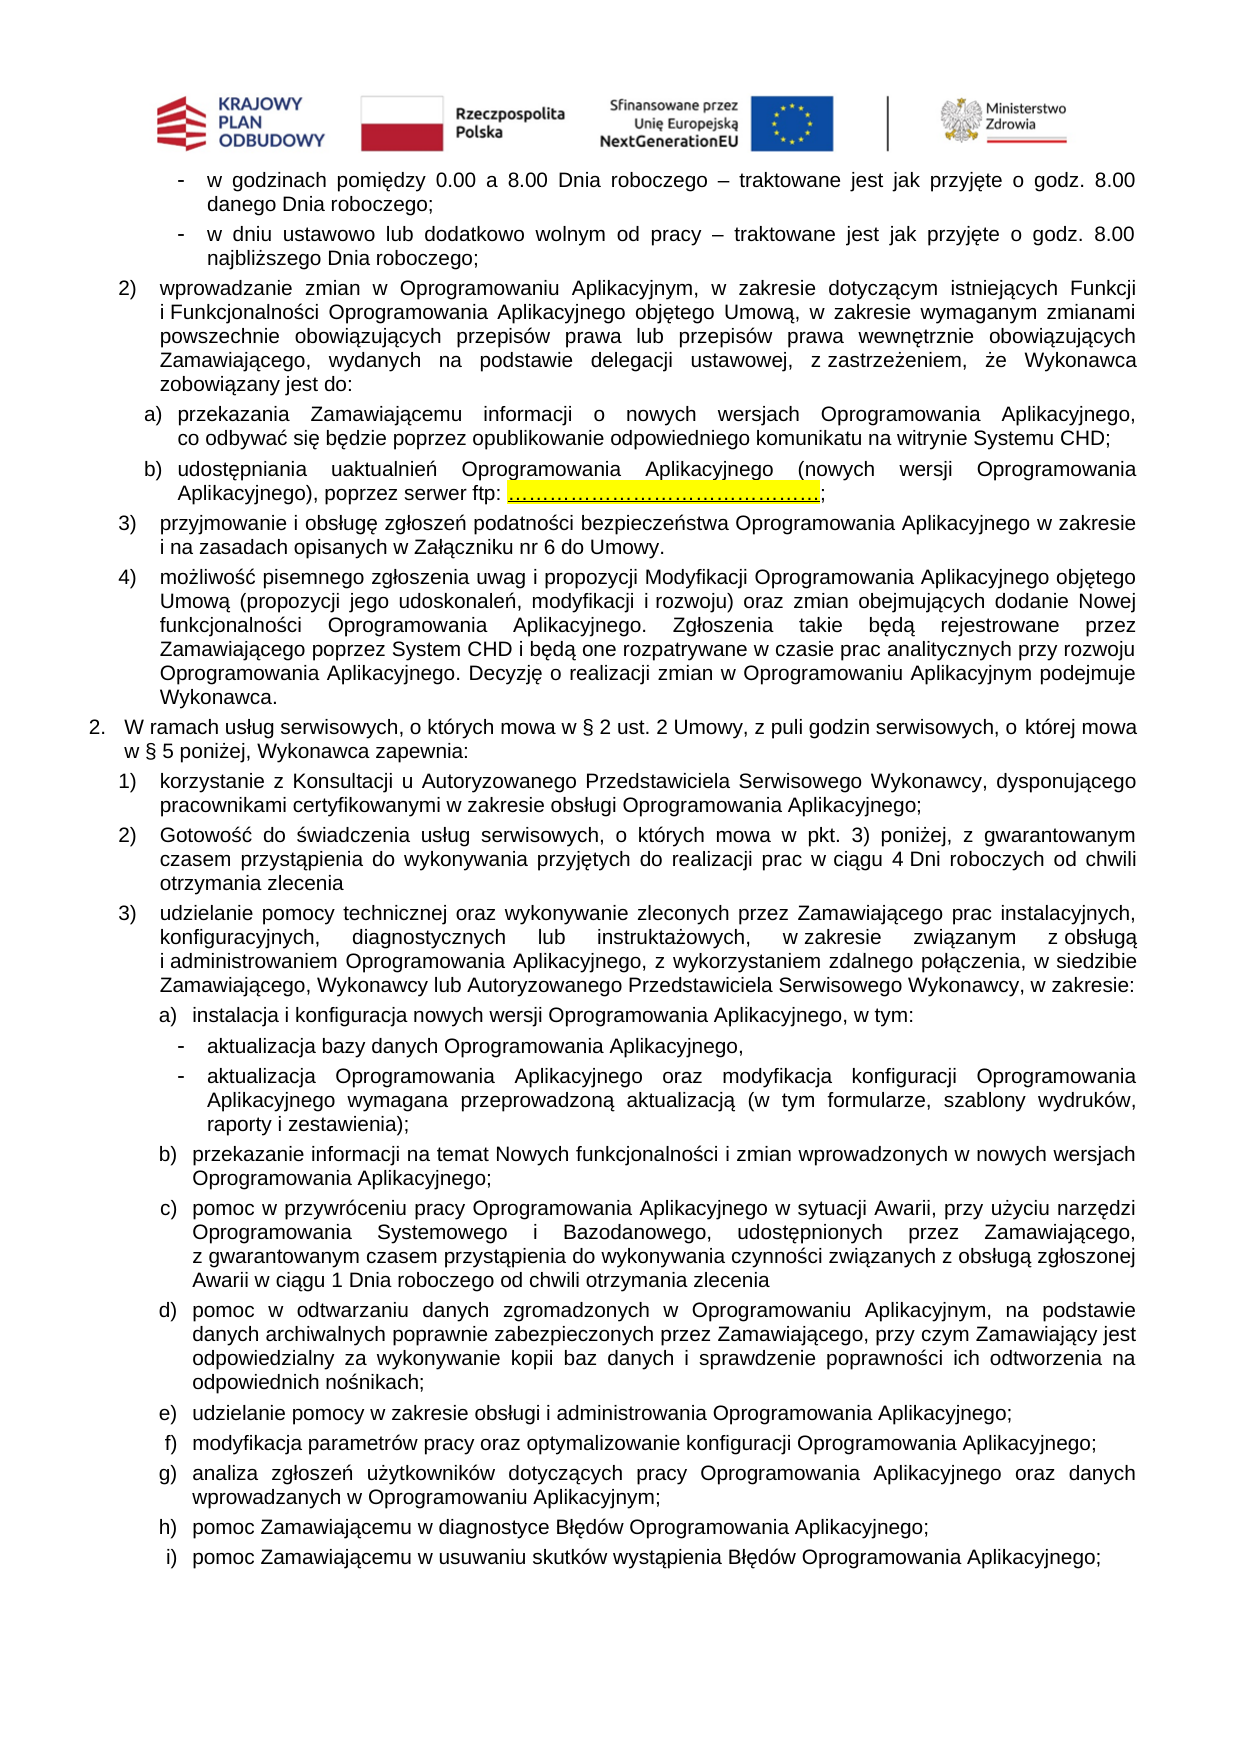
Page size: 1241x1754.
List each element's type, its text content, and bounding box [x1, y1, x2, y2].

list przekazania Zamawiającemu informacji o nowych wersjach Oprogramowania Aplikacyjnego, co odbywać się będzie poprzez opublikowanie odpowiedniego komunikatu na witrynie Systemu CHD; [162, 402, 1137, 450]
list pomoc Zamawiającemu w usuwaniu skutków wystąpienia Błędów Oprogramowania Aplikacyjnego; [177, 1545, 1137, 1569]
list w godzinach pomiędzy 0.00 a 8.00 Dnia roboczego – traktowane jest jak przyjęte o godz. 8.00 danego Dnia roboczego; [177, 168, 1137, 216]
list W ramach usług serwisowych, o których mowa w § 2 ust. 2 Umowy, z puli godzin serwisowych, o której mowa w § 5 poniżej, Wykonawca zapewnia: [89, 715, 1137, 763]
list instalacja i konfiguracja nowych wersji Oprogramowania Aplikacyjnego, w tym: [177, 1003, 1137, 1027]
list w dniu ustawowo lub dodatkowo wolnym od pracy – traktowane jest jak przyjęte o godz. 8.00 najbliższego Dnia roboczego; [177, 222, 1137, 270]
list przekazanie informacji na temat Nowych funkcjonalności i zmian wprowadzonych w nowych wersjach Oprogramowania Aplikacyjnego; [177, 1142, 1137, 1190]
list analiza zgłoszeń użytkowników dotyczących pracy Oprogramowania Aplikacyjnego oraz danych wprowadzanych w Oprogramowaniu Aplikacyjnym; [177, 1461, 1137, 1509]
list pomoc w przywróceniu pracy Oprogramowania Aplikacyjnego w sytuacji Awarii, przy użyciu narzędzi Oprogramowania Systemowego i Bazodanowego, udostępnionych przez Zamawiającego, z gwarantowanym czasem przystąpienia do wykonywania czynności związanych z obsługą zgłoszonej Awarii w ciągu 1 Dnia roboczego od chwili otrzymania zlecenia [177, 1196, 1137, 1292]
list pomoc Zamawiającemu w diagnostyce Błędów Oprogramowania Aplikacyjnego; [177, 1515, 1137, 1539]
list udzielanie pomocy technicznej oraz wykonywanie zleconych przez Zamawiającego prac instalacyjnych, konfiguracyjnych, diagnostycznych lub instruktażowych, w zakresie związanym z obsługą i administrowaniem Oprogramowania Aplikacyjnego, z wykorzystaniem zdalnego połączenia, w siedzibie Zamawiającego, Wykonawcy lub Autoryzowanego Przedstawiciela Serwisowego Wykonawcy, w zakresie: [118, 901, 1137, 997]
list udzielanie pomocy w zakresie obsługi i administrowania Oprogramowania Aplikacyjnego; [177, 1400, 1137, 1424]
list wprowadzanie zmian w Oprogramowaniu Aplikacyjnym, w zakresie dotyczącym istniejących Funkcji i Funkcjonalności Oprogramowania Aplikacyjnego objętego Umową, w zakresie wymaganym zmianami powszechnie obowiązujących przepisów prawa lub przepisów prawa wewnętrznie obowiązujących Zamawiającego, wydanych na podstawie delegacji ustawowej, z zastrzeżeniem, że Wykonawca zobowiązany jest do: [118, 276, 1137, 396]
list przyjmowanie i obsługę zgłoszeń podatności bezpieczeństwa Oprogramowania Aplikacyjnego w zakresie i na zasadach opisanych w Załączniku nr 6 do Umowy. [118, 511, 1137, 558]
picture [140, 73, 1086, 168]
list aktualizacja bazy danych Oprogramowania Aplikacyjnego, [177, 1033, 1137, 1057]
list możliwość pisemnego zgłoszenia uwag i propozycji Modyfikacji Oprogramowania Aplikacyjnego objętego Umową (propozycji jego udoskonaleń, modyfikacji i rozwoju) oraz zmian obejmujących dodanie Nowej funkcjonalności Oprogramowania Aplikacyjnego. Zgłoszenia takie będą rejestrowane przez Zamawiającego poprzez System CHD i będą one rozpatrywane w czasie prac analitycznych przy rozwoju Oprogramowania Aplikacyjnego. Decyzję o realizacji zmian w Oprogramowaniu Aplikacyjnym podejmuje Wykonawca. [118, 565, 1137, 708]
list aktualizacja Oprogramowania Aplikacyjnego oraz modyfikacja konfiguracji Oprogramowania Aplikacyjnego wymagana przeprowadzoną aktualizacją (w tym formularze, szablony wydruków, raporty i zestawienia); [177, 1064, 1137, 1136]
list Gotowość do świadczenia usług serwisowych, o których mowa w pkt. 3) poniżej, z gwarantowanym czasem przystąpienia do wykonywania przyjętych do realizacji prac w ciągu 4 Dni roboczych od chwili otrzymania zlecenia [118, 823, 1137, 895]
list korzystanie z Konsultacji u Autoryzowanego Przedstawiciela Serwisowego Wykonawcy, dysponującego pracownikami certyfikowanymi w zakresie obsługi Oprogramowania Aplikacyjnego; [118, 769, 1137, 817]
list pomoc w odtwarzaniu danych zgromadzonych w Oprogramowaniu Aplikacyjnym, na podstawie danych archiwalnych poprawnie zabezpieczonych przez Zamawiającego, przy czym Zamawiający jest odpowiedzialny za wykonywanie kopii baz danych i sprawdzenie poprawności ich odtworzenia na odpowiednich nośnikach; [177, 1298, 1137, 1394]
list udostępniania uaktualnień Oprogramowania Aplikacyjnego (nowych wersji Oprogramowania Aplikacyjnego), poprzez serwer ftp: ………………………………………; [162, 456, 1137, 504]
list modyfikacja parametrów pracy oraz optymalizowanie konfiguracji Oprogramowania Aplikacyjnego; [177, 1431, 1137, 1454]
